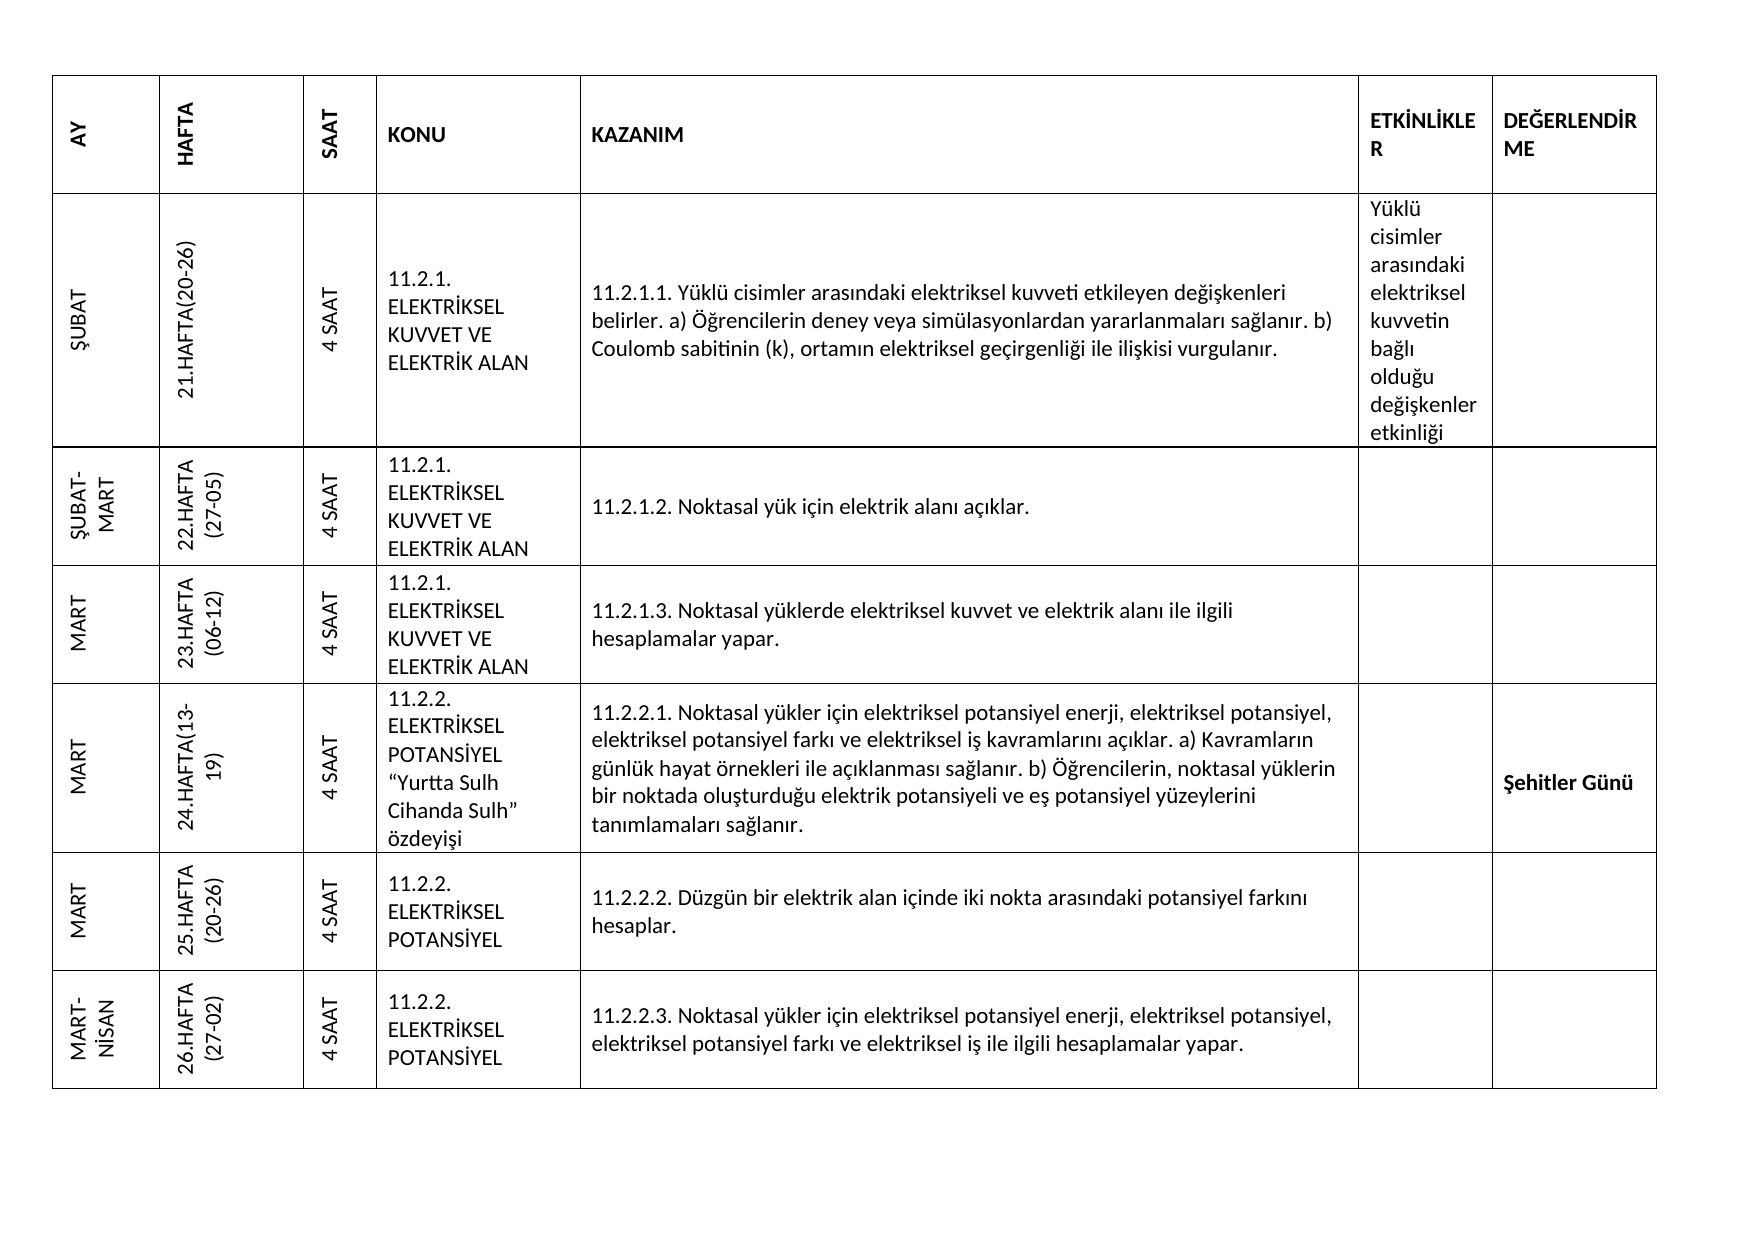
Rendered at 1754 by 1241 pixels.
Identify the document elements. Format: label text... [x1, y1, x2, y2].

table_header KONU [377, 76, 580, 193]
table_header HAFTA [160, 76, 303, 193]
table_cell 11.2.2.1. Noktasal yükler için elektriksel potansiyel enerji, elektriksel potansiyel, elektriksel potansiyel farkı ve elektriksel iş kavramlarını açıklar. a) Kavramların günlük hayat örnekleri ile açıklanması sağlanır. b) Öğrencilerin, noktasal yüklerin bir noktada oluşturduğu elektrik potansiyeli ve eş potansiyel yüzeylerini tanımlamaları sağlanır. [581, 684, 1358, 852]
table_cell 11.2.2. ELEKTRİKSEL POTANSİYEL [377, 971, 580, 1088]
table_header KAZANIM [581, 76, 1358, 193]
table_cell 26.HAFTA(27-02) [160, 971, 303, 1088]
table_cell 11.2.1.1. Yüklü cisimler arasındaki elektriksel kuvveti etkileyen değişkenleri belirler. a) Öğrencilerin deney veya simülasyonlardan yararlanmaları sağlanır. b) Coulomb sabitinin (k), ortamın elektriksel geçirgenliği ile ilişkisi vurgulanır. [581, 194, 1358, 446]
table_cell 4 SAAT [304, 971, 376, 1088]
table_cell 11.2.2. ELEKTRİKSEL POTANSİYEL [377, 853, 580, 970]
table_cell Şehitler Günü [1493, 684, 1656, 852]
table_cell 11.2.1. ELEKTRİKSEL KUVVET VE ELEKTRİK ALAN [377, 448, 580, 564]
table_cell 11.2.1. ELEKTRİKSEL KUVVET VE ELEKTRİK ALAN [377, 194, 580, 446]
table_cell MART [53, 684, 159, 852]
table_cell MART-NİSAN [53, 971, 159, 1088]
table_cell 11.2.1.3. Noktasal yüklerde elektriksel kuvvet ve elektrik alanı ile ilgili hesaplamalar yapar. [581, 566, 1358, 683]
table_cell 11.2.2.3. Noktasal yükler için elektriksel potansiyel enerji, elektriksel potansiyel, elektriksel potansiyel farkı ve elektriksel iş ile ilgili hesaplamalar yapar. [581, 971, 1358, 1088]
table_cell MART [53, 853, 159, 970]
table_cell 4 SAAT [304, 194, 376, 446]
table_cell [1493, 853, 1656, 970]
table_cell 4 SAAT [304, 684, 376, 852]
table_cell 11.2.2.2. Düzgün bir elektrik alan içinde iki nokta arasındaki potansiyel farkını hesaplar. [581, 853, 1358, 970]
table_cell ŞUBAT-MART [53, 448, 159, 564]
table_cell 21.HAFTA(20-26) [160, 194, 303, 446]
table_header SAAT [304, 76, 376, 193]
table_header ETKİNLİKLER [1359, 76, 1492, 193]
table_cell [1493, 194, 1656, 446]
table_cell [1359, 448, 1492, 564]
table_cell [1359, 566, 1492, 683]
table_cell 4 SAAT [304, 566, 376, 683]
table_cell [1493, 566, 1656, 683]
table_cell 11.2.1.2. Noktasal yük için elektrik alanı açıklar. [581, 448, 1358, 564]
table_cell ŞUBAT [53, 194, 159, 446]
table_cell 25.HAFTA(20-26) [160, 853, 303, 970]
table_cell 22.HAFTA(27-05) [160, 448, 303, 564]
table_header DEĞERLENDİRME [1493, 76, 1656, 193]
table_cell 4 SAAT [304, 448, 376, 564]
table_cell [1493, 448, 1656, 564]
table_cell 23.HAFTA(06-12) [160, 566, 303, 683]
table_cell [1359, 684, 1492, 852]
table_cell [1493, 971, 1656, 1088]
table_cell [1359, 853, 1492, 970]
table_cell MART [53, 566, 159, 683]
table_cell Yüklü cisimler arasındaki elektriksel kuvvetin bağlı olduğu değişkenler etkinliği [1359, 194, 1492, 446]
table_cell [1359, 971, 1492, 1088]
table_cell 11.2.2. ELEKTRİKSEL POTANSİYEL “Yurtta Sulh Cihanda Sulh” özdeyişi [377, 684, 580, 852]
table_cell 4 SAAT [304, 853, 376, 970]
table_cell 11.2.1. ELEKTRİKSEL KUVVET VE ELEKTRİK ALAN [377, 566, 580, 683]
table_header AY [53, 76, 159, 193]
table_cell 24.HAFTA(13-19) [160, 684, 303, 852]
